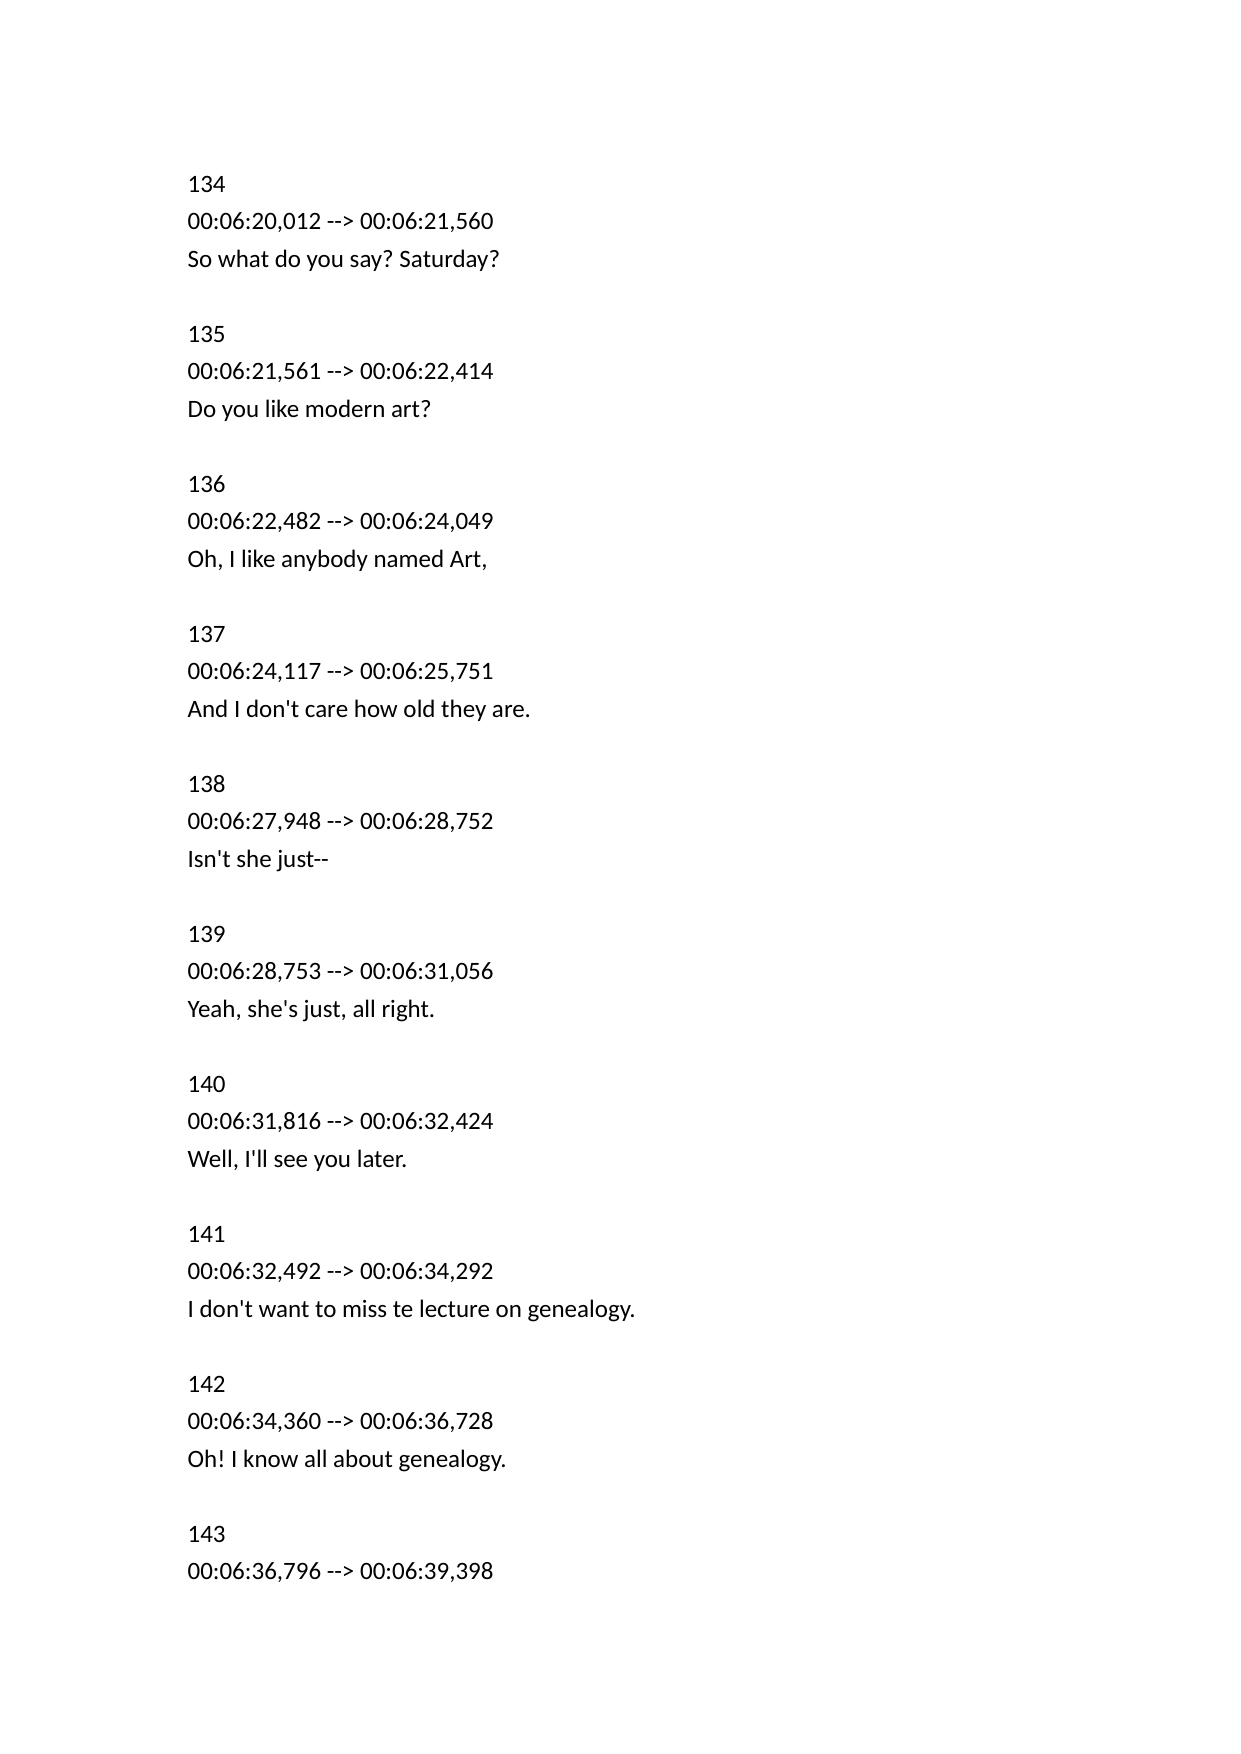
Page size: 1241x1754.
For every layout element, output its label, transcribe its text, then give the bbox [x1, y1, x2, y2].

text Oh, I like anybody named Art, [187, 539, 1053, 577]
text 134 [187, 164, 1053, 202]
text 00:06:34,360 --> 00:06:36,728 [187, 1402, 1053, 1439]
text 142 [187, 1364, 1053, 1402]
text Oh! I know all about genealogy. [187, 1439, 1053, 1477]
text 00:06:22,482 --> 00:06:24,049 [187, 502, 1053, 539]
text I don't want to miss te lecture on genealogy. [187, 1289, 1053, 1327]
text Isn't she just-- [187, 839, 1053, 877]
text Yeah, she's just, all right. [187, 989, 1053, 1027]
text 00:06:27,948 --> 00:06:28,752 [187, 802, 1053, 839]
text So what do you say? Saturday? [187, 239, 1053, 277]
text 00:06:31,816 --> 00:06:32,424 [187, 1102, 1053, 1139]
text 143 [187, 1514, 1053, 1552]
text 00:06:32,492 --> 00:06:34,292 [187, 1252, 1053, 1289]
text Do you like modern art? [187, 389, 1053, 427]
text 00:06:24,117 --> 00:06:25,751 [187, 652, 1053, 689]
text 139 [187, 914, 1053, 952]
text 00:06:20,012 --> 00:06:21,560 [187, 202, 1053, 239]
text 140 [187, 1064, 1053, 1102]
text 135 [187, 314, 1053, 352]
text 141 [187, 1214, 1053, 1252]
text 137 [187, 614, 1053, 652]
text 00:06:21,561 --> 00:06:22,414 [187, 352, 1053, 389]
text Well, I'll see you later. [187, 1139, 1053, 1177]
text And I don't care how old they are. [187, 689, 1053, 727]
text 138 [187, 764, 1053, 802]
text 136 [187, 464, 1053, 502]
text 00:06:36,796 --> 00:06:39,398 [187, 1552, 1053, 1589]
text 00:06:28,753 --> 00:06:31,056 [187, 952, 1053, 989]
